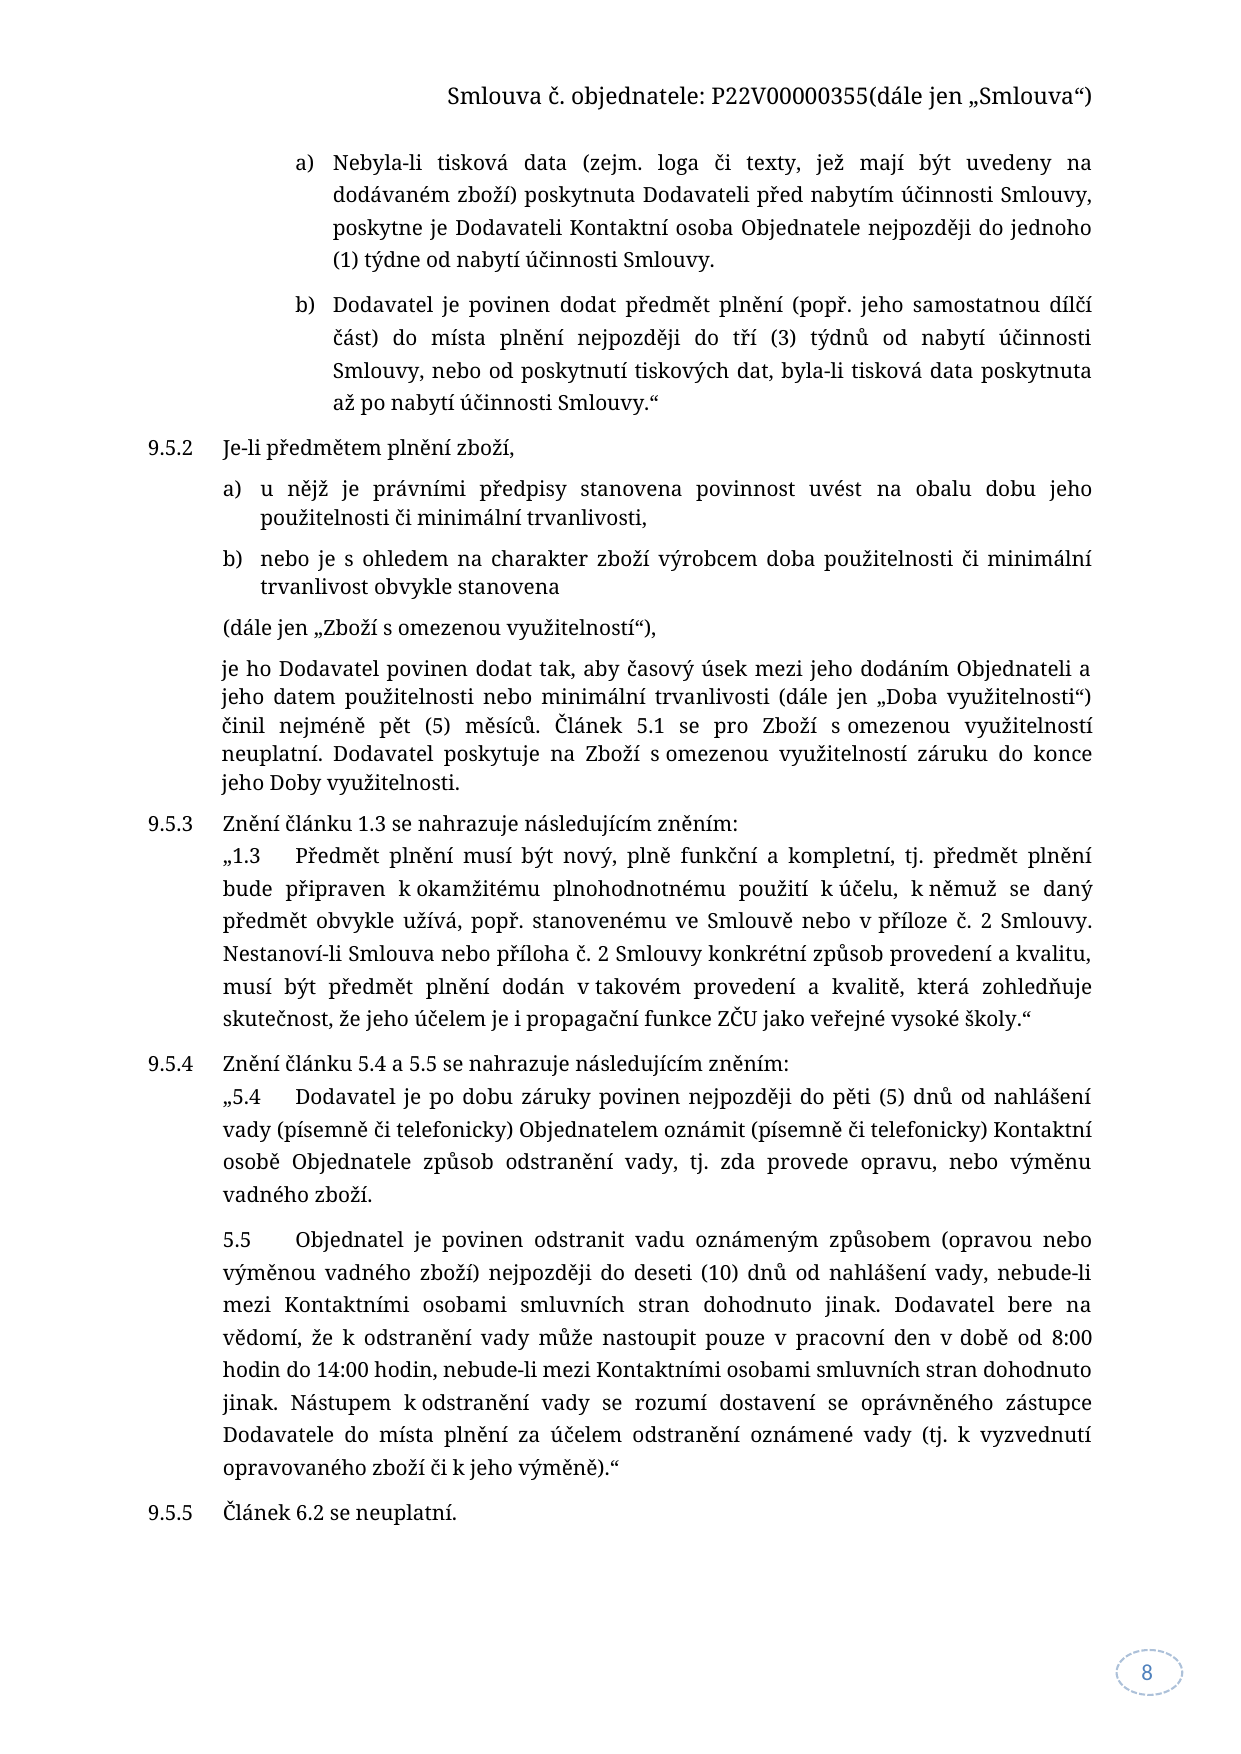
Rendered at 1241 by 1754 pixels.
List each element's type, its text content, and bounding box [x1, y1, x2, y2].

list nebo je s ohledem na charakter zboží výrobcem doba použitelnosti či minimální trvanlivost obvykle stanovena [223, 544, 1093, 601]
text je ho Dodavatel povinen dodat tak, aby časový úsek mezi jeho dodáním Objednateli a jeho datem použitelnosti nebo minimální trvanlivosti (dále jen „Doba využitelnosti“) činil nejméně pět (5) měsíců. Článek 5.1 se pro Zboží s omezenou využitelností neuplatní. Dodavatel poskytuje na Zboží s omezenou využitelností záruku do konce jeho Doby využitelnosti. [221, 654, 1093, 796]
list Znění článku 1.3 se nahrazuje následujícím zněním: [148, 809, 1093, 837]
list „1.3 Předmět plnění musí být nový, plně funkční a kompletní, tj. předmět plnění bude připraven k okamžitému plnohodnotnému použití k účelu, k němuž se daný předmět obvykle užívá, popř. stanovenému ve Smlouvě nebo v příloze č. 2 Smlouvy. Nestanoví-li Smlouva nebo příloha č. 2 Smlouvy konkrétní způsob provedení a kvalitu, musí být předmět plnění dodán v takovém provedení a kvalitě, která zohledňuje skutečnost, že jeho účelem je i propagační funkce ZČU jako veřejné vysoké školy.“ [223, 841, 1093, 1033]
list 5.5 Objednatel je povinen odstranit vadu oznámeným způsobem (opravou nebo výměnou vadného zboží) nejpozději do deseti (10) dnů od nahlášení vady, nebude-li mezi Kontaktními osobami smluvních stran dohodnuto jinak. Dodavatel bere na vědomí, že k odstranění vady může nastoupit pouze v pracovní den v době od 8:00 hodin do 14:00 hodin, nebude-li mezi Kontaktními osobami smluvních stran dohodnuto jinak. Nástupem k odstranění vady se rozumí dostavení se oprávněného zástupce Dodavatele do místa plnění za účelem odstranění oznámené vady (tj. k vyzvednutí opravovaného zboží či k jeho výměně).“ [223, 1225, 1093, 1482]
list Článek 6.2 se neuplatní. [148, 1498, 1093, 1527]
list Nebyla-li tisková data (zejm. loga či texty, jež mají být uvedeny na dodávaném zboží) poskytnuta Dodavateli před nabytím účinnosti Smlouvy, poskytne je Dodavateli Kontaktní osoba Objednatele nejpozději do jednoho (1) týdne od nabytí účinnosti Smlouvy. [295, 148, 1093, 274]
list Je-li předmětem plnění zboží, [148, 433, 1093, 462]
list Znění článku 5.4 a 5.5 se nahrazuje následujícím zněním: [148, 1049, 1093, 1078]
text (dále jen „Zboží s omezenou využitelností“), [223, 613, 1093, 642]
list „5.4 Dodavatel je po dobu záruky povinen nejpozději do pěti (5) dnů od nahlášení vady (písemně či telefonicky) Objednatelem oznámit (písemně či telefonicky) Kontaktní osobě Objednatele způsob odstranění vady, tj. zda provede opravu, nebo výměnu vadného zboží. [223, 1082, 1093, 1208]
list Dodavatel je povinen dodat předmět plnění (popř. jeho samostatnou dílčí část) do místa plnění nejpozději do tří (3) týdnů od nabytí účinnosti Smlouvy, nebo od poskytnutí tiskových dat, byla-li tisková data poskytnuta až po nabytí účinnosti Smlouvy.“ [295, 291, 1093, 417]
list u nějž je právními předpisy stanovena povinnost uvést na obalu dobu jeho použitelnosti či minimální trvanlivosti, [223, 474, 1093, 531]
